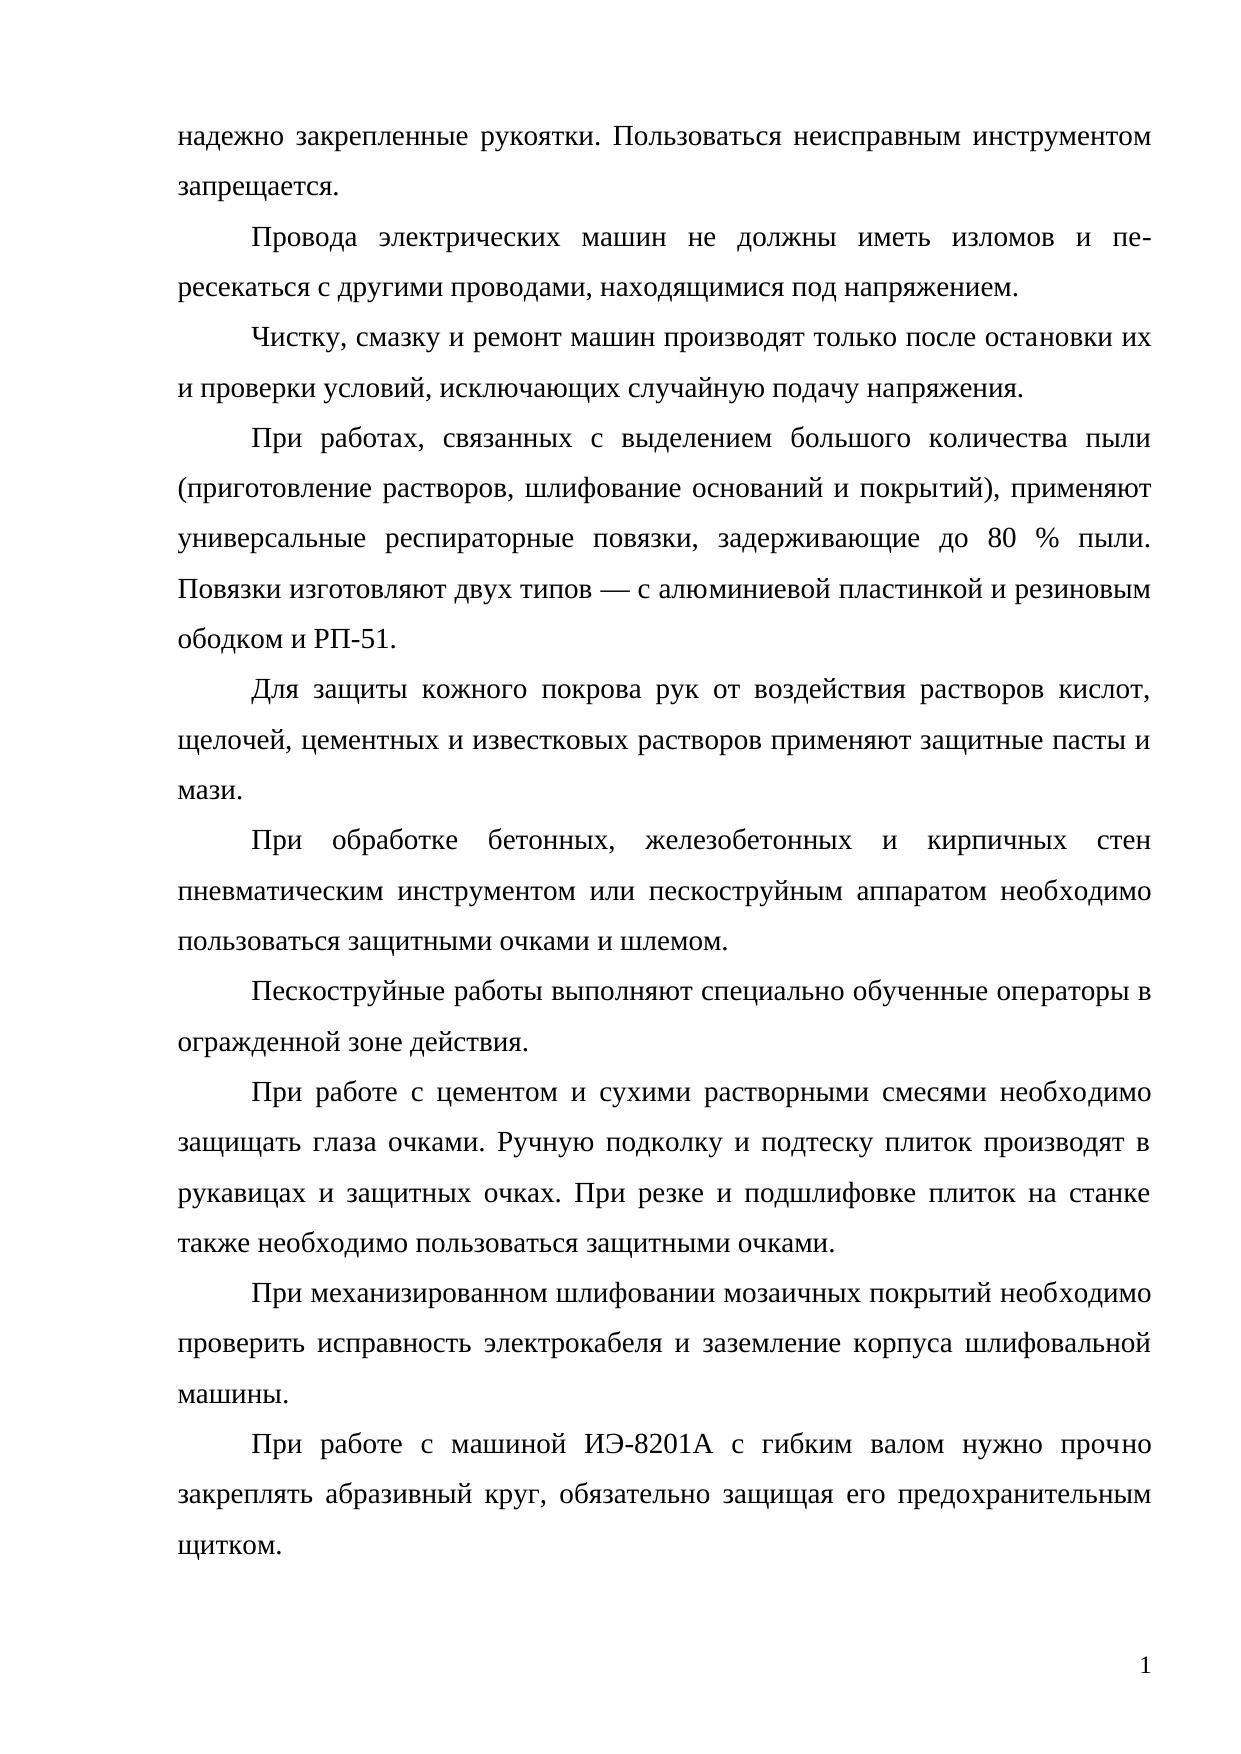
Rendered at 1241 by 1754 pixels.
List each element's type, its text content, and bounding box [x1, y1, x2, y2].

text При механизированном шлифовании мозаичных покрытий необходимо проверить исправность электрокабеля и заземление корпуса шлифовальной машины. [177, 1275, 1152, 1409]
text Провода электрических машин не должны иметь изломов и пересекаться с другими проводами, находящимися под напряжением. [177, 219, 1152, 303]
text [177, 118, 1152, 202]
text Пескоструйные работы выполняют специально обученные операторы в огражденной зоне действия. [177, 973, 1152, 1057]
text При работе с машиной ИЭ-8201А с гибким валом нужно прочно закреплять абразивный круг, обязательно защищая его предохранительным щитком. [177, 1426, 1152, 1560]
text Для защиты кожного покрова рук от воздействия растворов кислот, щелочей, цементных и известковых растворов применяют защитные пасты и мази. [177, 672, 1152, 806]
text При работе с цементом и сухими растворными смесями необходимо защищать глаза очками. Ручную подколку и подтеску плиток производят в рукавицах и защитных очках. При резке и подшлифовке плиток на станке также необходимо пользоваться защитными очками. [177, 1074, 1152, 1258]
text При работах, связанных с выделением большого количества пыли (приготовление растворов, шлифование оснований и покрытий), применяют универсальные респираторные повязки, задерживающие до 80 % пыли. Повязки изготовляют двух типов — с алюминиевой пластинкой и резиновым ободком и РП-51. [177, 420, 1152, 655]
text Чистку, смазку и ремонт машин производят только после остановки их и проверки условий, исключающих случайную подачу напряжения. [177, 319, 1152, 403]
text При обработке бетонных, железобетонных и кирпичных стен пневматическим инструментом или пескоструйным аппаратом необходимо пользоваться защитными очками и шлемом. [177, 822, 1152, 957]
